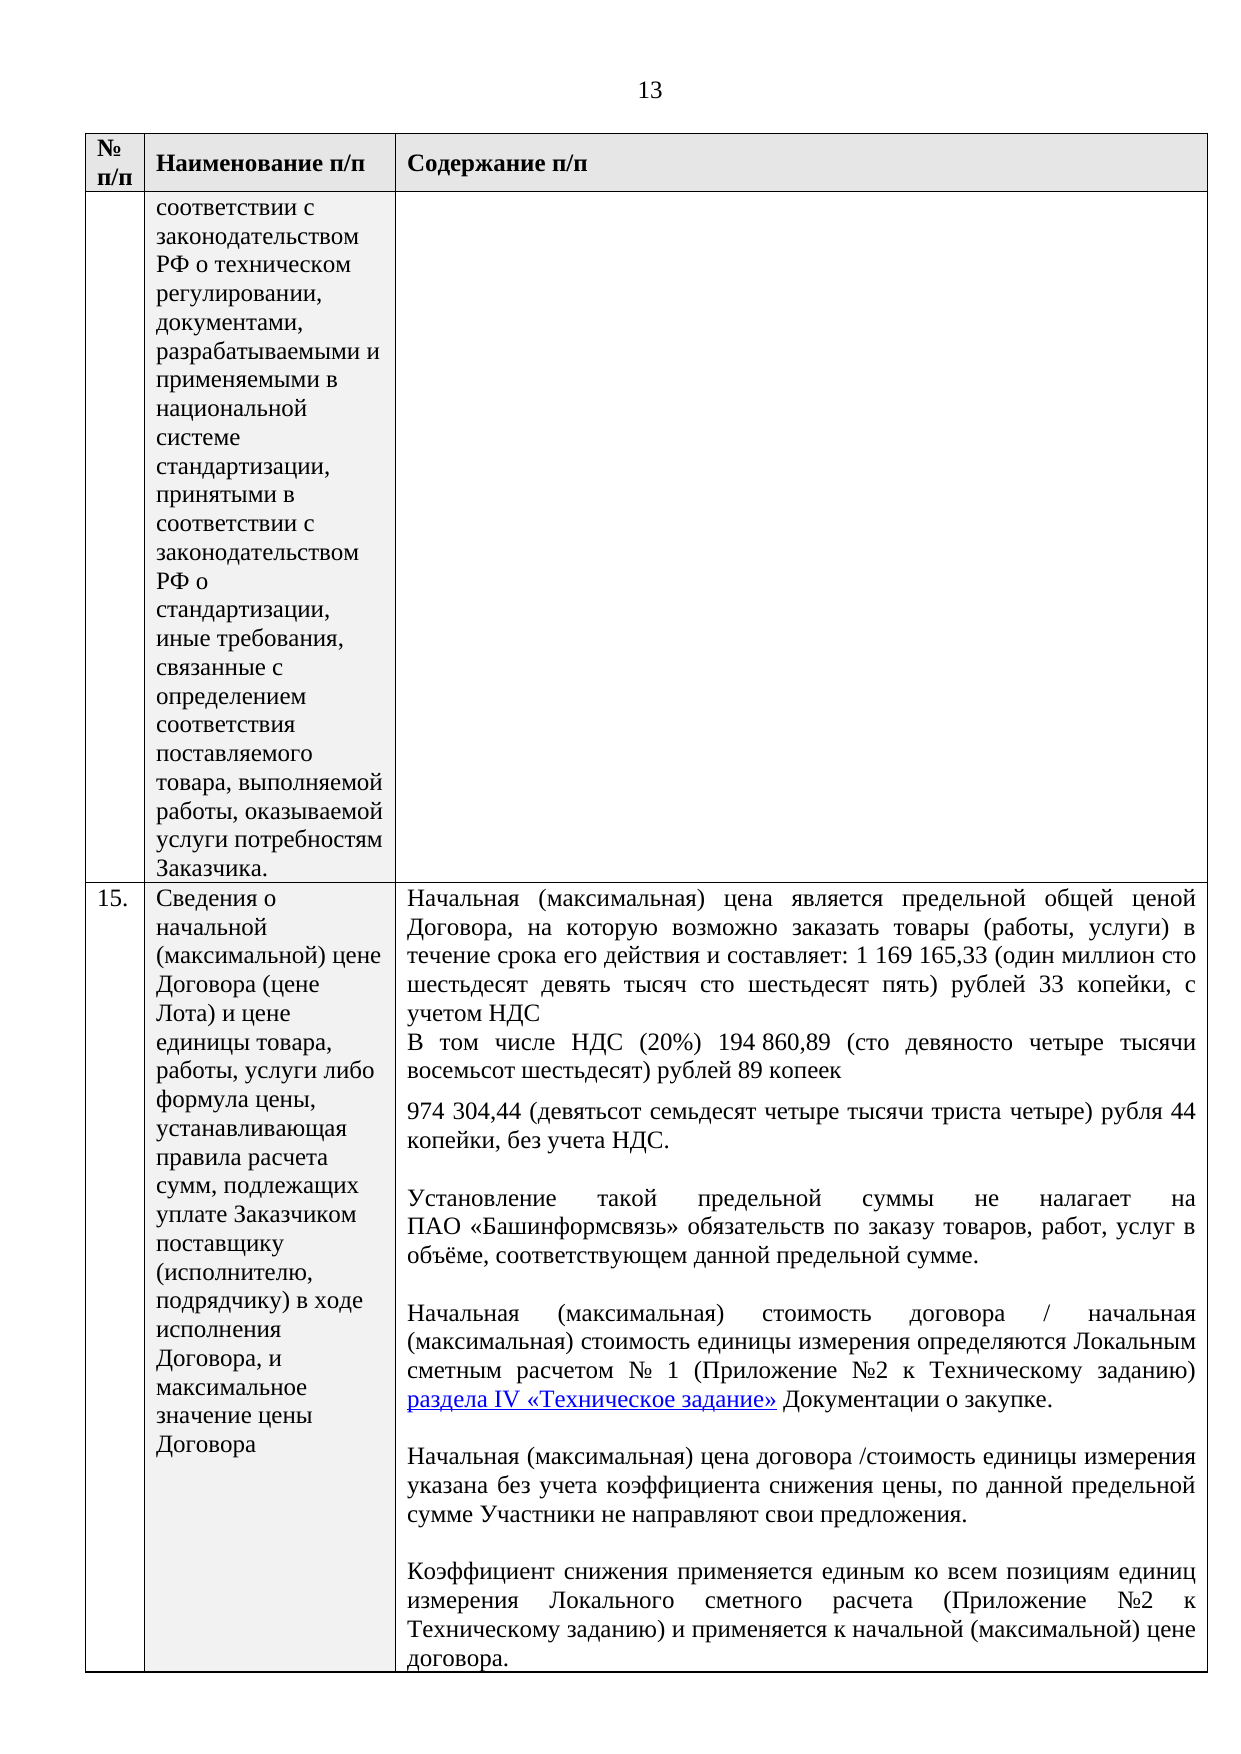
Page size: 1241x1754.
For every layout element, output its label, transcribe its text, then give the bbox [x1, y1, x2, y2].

table_header № п/п [86, 134, 144, 191]
table_cell [86, 883, 144, 1671]
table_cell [396, 192, 1207, 882]
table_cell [145, 883, 395, 1671]
table_cell [86, 192, 144, 882]
table_header Наименование п/п [145, 134, 395, 191]
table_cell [145, 192, 395, 882]
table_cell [396, 883, 1207, 1671]
table_header Содержание п/п [396, 134, 1207, 191]
